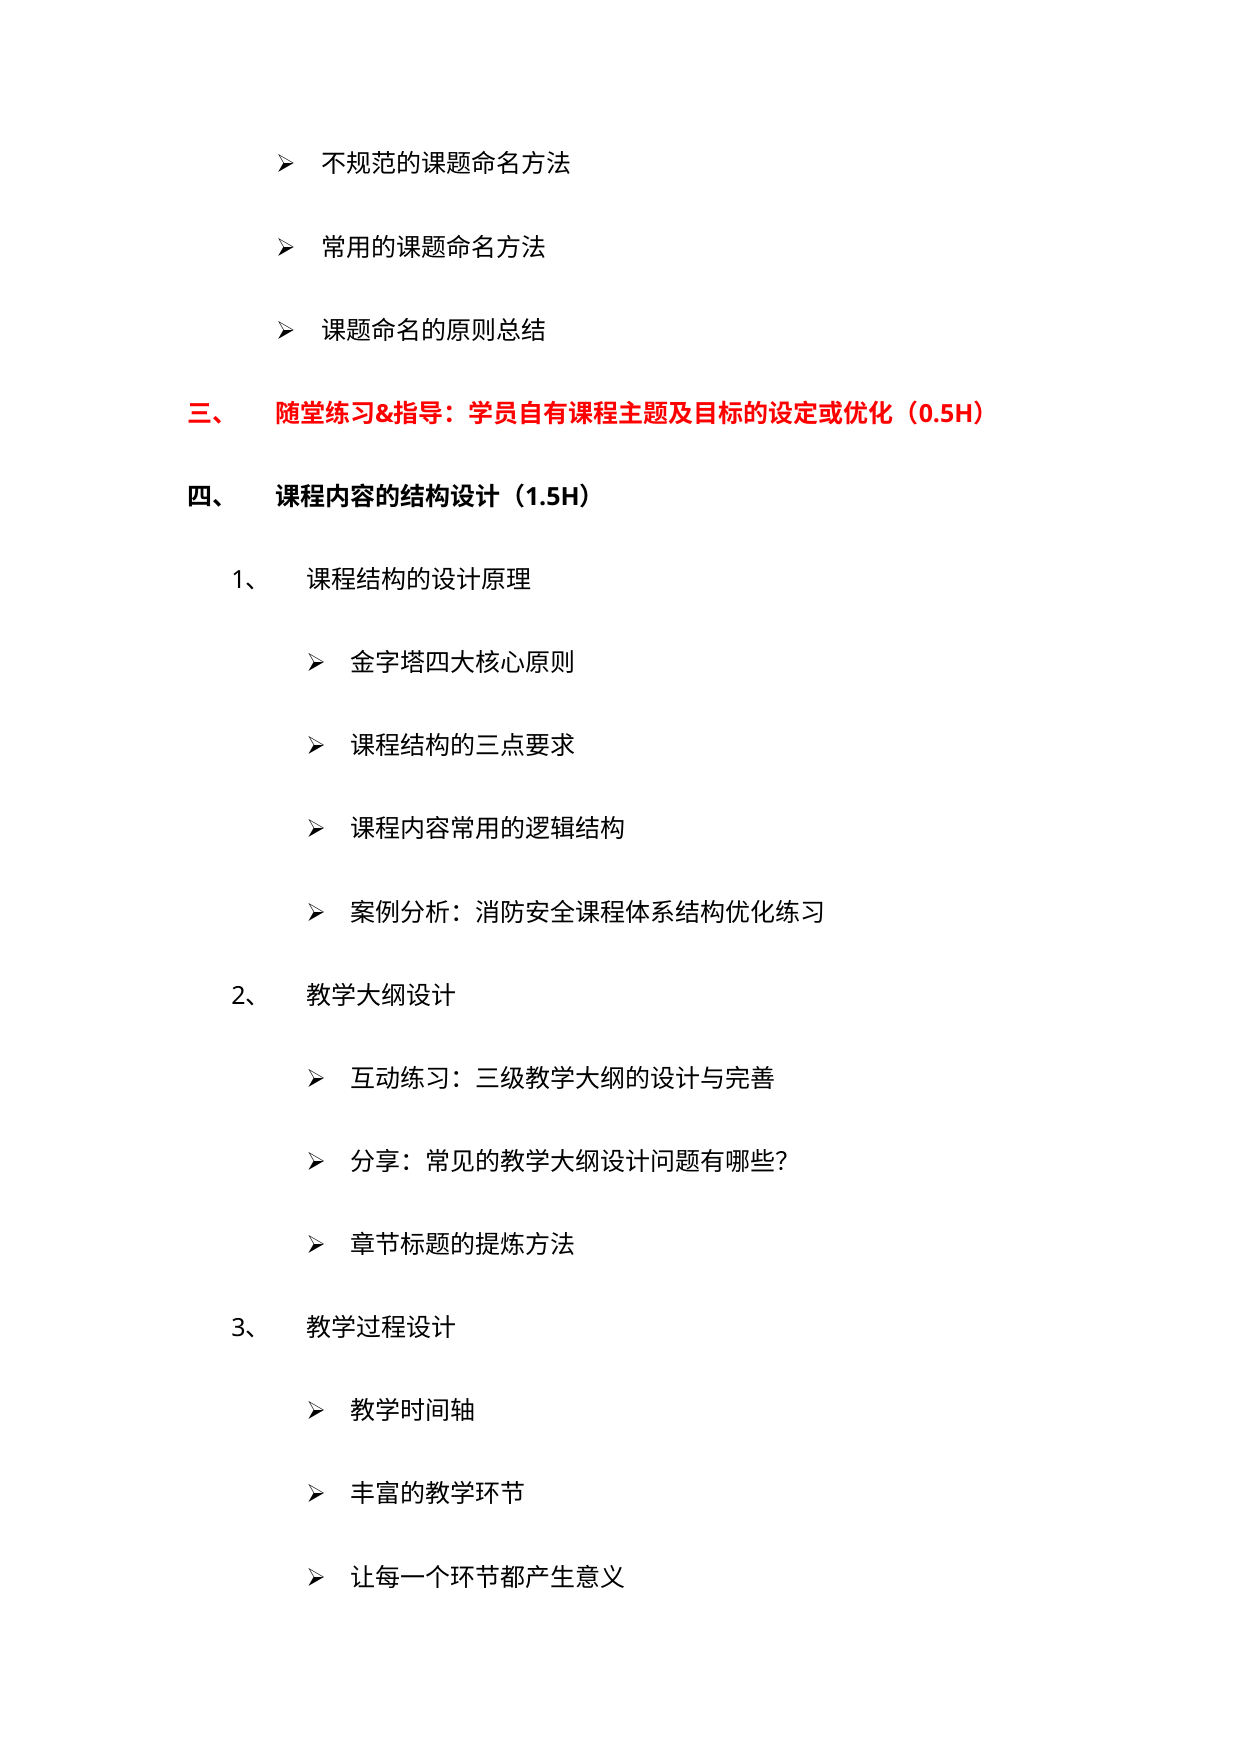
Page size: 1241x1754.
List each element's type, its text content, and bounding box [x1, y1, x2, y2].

list 教学时间轴 [306, 1376, 1053, 1441]
list 案例分析：消防安全课程体系结构优化练习 [306, 878, 1053, 943]
list 课程内容的结构设计（1.5H） [187, 462, 1053, 527]
list 分享：常见的教学大纲设计问题有哪些？ [306, 1127, 1053, 1192]
list 课题命名的原则总结 [276, 296, 1053, 361]
list 教学过程设计 [231, 1293, 1053, 1358]
list 章节标题的提炼方法 [306, 1210, 1053, 1275]
list 课程内容常用的逻辑结构 [306, 794, 1053, 859]
list 常用的课题命名方法 [276, 213, 1053, 278]
list 课程结构的设计原理 [231, 545, 1053, 610]
list 金字塔四大核心原则 [306, 628, 1053, 693]
list 课程结构的三点要求 [306, 711, 1053, 776]
list 不规范的课题命名方法 [276, 129, 1053, 194]
list 教学大纲设计 [231, 961, 1053, 1026]
list 让每一个环节都产生意义 [306, 1543, 1053, 1608]
list 丰富的教学环节 [306, 1459, 1053, 1524]
list 互动练习：三级教学大纲的设计与完善 [306, 1044, 1053, 1109]
list 随堂练习&指导：学员自有课程主题及目标的设定或优化（0.5H） [187, 379, 1053, 444]
